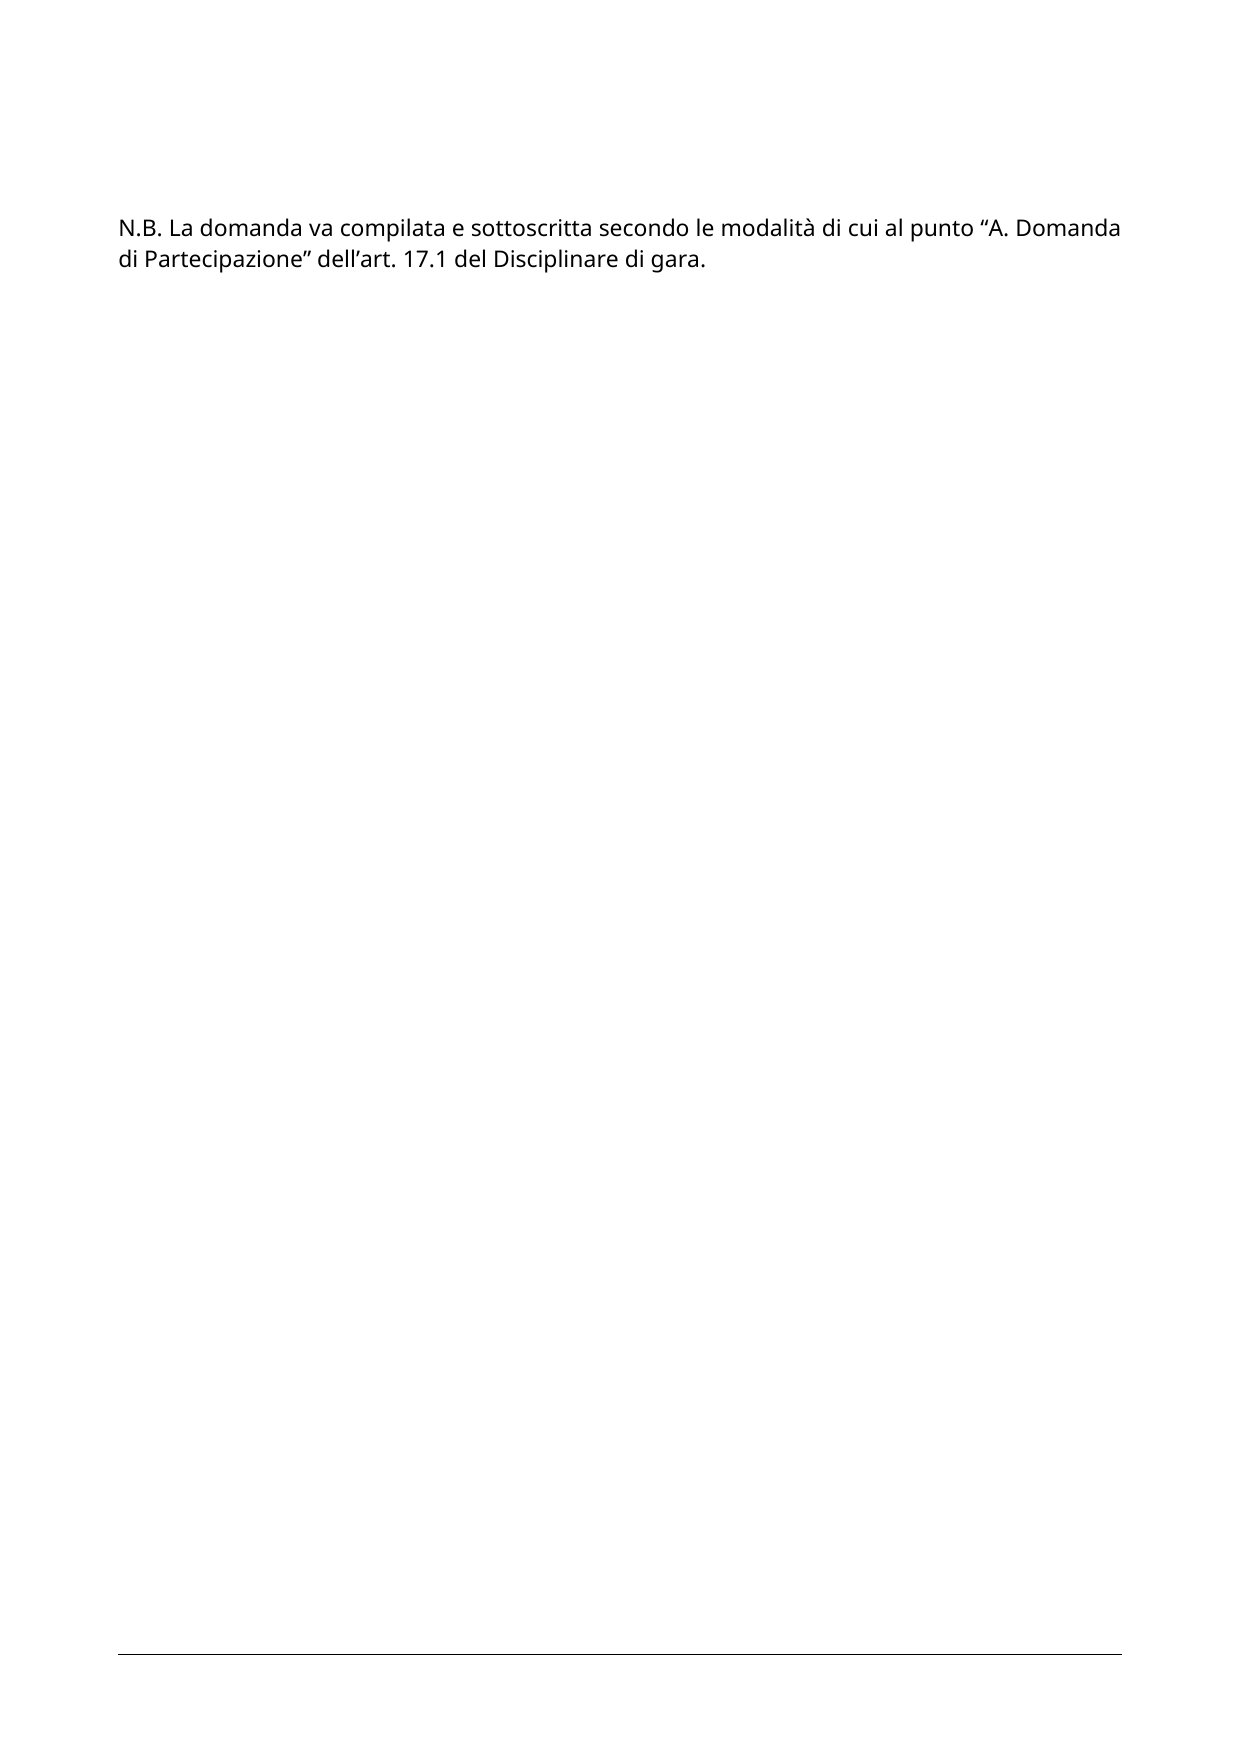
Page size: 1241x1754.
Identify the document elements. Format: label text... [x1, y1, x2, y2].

text N.B. La domanda va compilata e sottoscritta secondo le modalità di cui al punto “A. Domanda di Partecipazione” dell’art. 17.1 del Disciplinare di gara. [118, 212, 1122, 274]
